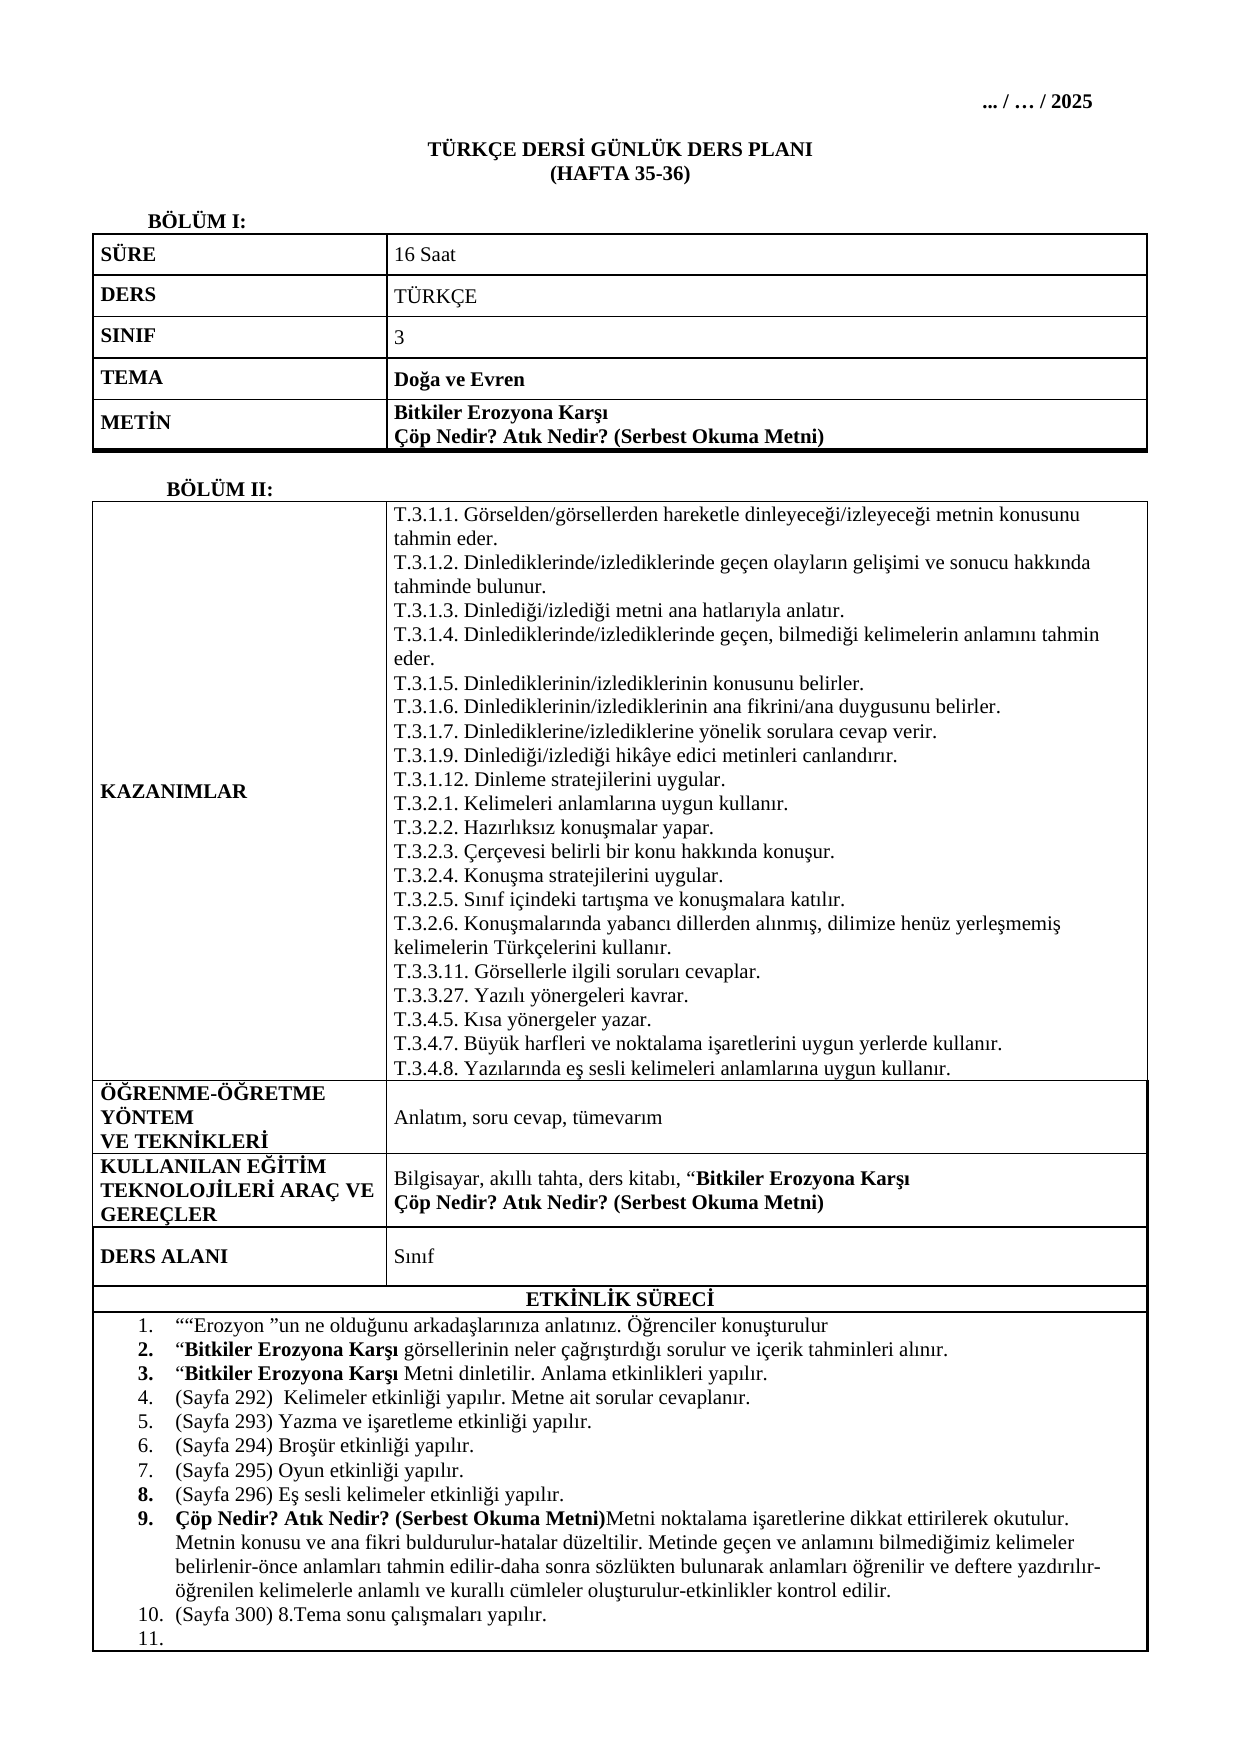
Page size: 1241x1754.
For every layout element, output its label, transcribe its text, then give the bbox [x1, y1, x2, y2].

text BÖLÜM II: [148, 477, 1092, 501]
table_cell KULLANILAN EĞİTİM TEKNOLOJİLERİ ARAÇ VE GEREÇLER [93, 1154, 386, 1226]
table_cell Anlatım, soru cevap, tümevarım [387, 1081, 1146, 1153]
text BÖLÜM I: [148, 209, 1092, 233]
text TÜRKÇE DERSİ GÜNLÜK DERS PLANI [148, 137, 1092, 161]
table_cell ÖĞRENME-ÖĞRETME YÖNTEM VE TEKNİKLERİ [93, 1081, 386, 1153]
table_cell METİN [94, 400, 386, 448]
table_cell ““Erozyon ”un ne olduğunu arkadaşlarınıza anlatınız. Öğrenciler konuşturulur “Bitkiler Erozyona Karşı görsellerinin neler çağrıştırdığı sorulur ve içerik tahminleri alınır. “Bitkiler Erozyona Karşı Metni dinletilir. Anlama etkinlikleri yapılır. (Sayfa 292) Kelimeler etkinliği yapılır. Metne ait sorular cevaplanır. (Sayfa 293) Yazma ve işaretleme etkinliği yapılır. (Sayfa 294) Broşür etkinliği yapılır. (Sayfa 295) Oyun etkinliği yapılır. (Sayfa 296) Eş sesli kelimeler etkinliği yapılır. Çöp Nedir? Atık Nedir? (Serbest Okuma Metni)Metni noktalama işaretlerine dikkat ettirilerek okutulur. Metnin konusu ve ana fikri buldurulur-hatalar düzeltilir. Metinde geçen ve anlamını bilmediğimiz kelimeler belirlenir-önce anlamları tahmin edilir-daha sonra sözlükten bulunarak anlamları öğrenilir ve deftere yazdırılır-öğrenilen kelimelerle anlamlı ve kurallı cümleler oluşturulur-etkinlikler kontrol edilir. (Sayfa 300) 8.Tema sonu çalışmaları yapılır. [94, 1313, 1146, 1650]
table_cell TÜRKÇE [388, 276, 1146, 316]
table_cell Bitkiler Erozyona Karşı Çöp Nedir? Atık Nedir? (Serbest Okuma Metni) [388, 400, 1146, 448]
table_cell Doğa ve Evren [388, 359, 1146, 398]
table_cell Sınıf [387, 1228, 1146, 1285]
text (HAFTA 35-36) [148, 161, 1092, 185]
table_cell ETKİNLİK SÜRECİ [94, 1287, 1146, 1311]
table_cell SINIF [94, 317, 386, 357]
text ... / … / 2025 [148, 89, 1092, 113]
table_cell 3 [388, 317, 1146, 357]
table_header 16 Saat [388, 235, 1146, 274]
table_header KAZANIMLAR [93, 502, 386, 1079]
table_cell DERS ALANI [94, 1228, 386, 1285]
table_cell TEMA [94, 359, 386, 398]
table_cell DERS [94, 276, 386, 316]
table_cell Bilgisayar, akıllı tahta, ders kitabı, “Bitkiler Erozyona Karşı Çöp Nedir? Atık Nedir? (Serbest Okuma Metni) [387, 1154, 1146, 1226]
table_header T.3.1.1. Görselden/görsellerden hareketle dinleyeceği/izleyeceği metnin konusunu tahmin eder. T.3.1.2. Dinlediklerinde/izlediklerinde geçen olayların gelişimi ve sonucu hakkında tahminde bulunur. T.3.1.3. Dinlediği/izlediği metni ana hatlarıyla anlatır. T.3.1.4. Dinlediklerinde/izlediklerinde geçen, bilmediği kelimelerin anlamını tahmin eder. T.3.1.5. Dinlediklerinin/izlediklerinin konusunu belirler. T.3.1.6. Dinlediklerinin/izlediklerinin ana fikrini/ana duygusunu belirler. T.3.1.7. Dinlediklerine/izlediklerine yönelik sorulara cevap verir. T.3.1.9. Dinlediği/izlediği hikâye edici metinleri canlandırır. T.3.1.12. Dinleme stratejilerini uygular. T.3.2.1. Kelimeleri anlamlarına uygun kullanır. T.3.2.2. Hazırlıksız konuşmalar yapar. T.3.2.3. Çerçevesi belirli bir konu hakkında konuşur. T.3.2.4. Konuşma stratejilerini uygular. T.3.2.5. Sınıf içindeki tartışma ve konuşmalara katılır. T.3.2.6. Konuşmalarında yabancı dillerden alınmış, dilimize henüz yerleşmemiş kelimelerin Türkçelerini kullanır. T.3.3.11. Görsellerle ilgili soruları cevaplar. T.3.3.27. Yazılı yönergeleri kavrar. T.3.4.5. Kısa yönergeler yazar. T.3.4.7. Büyük harfleri ve noktalama işaretlerini uygun yerlerde kullanır. T.3.4.8. Yazılarında eş sesli kelimeleri anlamlarına uygun kullanır. [387, 502, 1147, 1079]
table_header SÜRE [94, 235, 386, 274]
